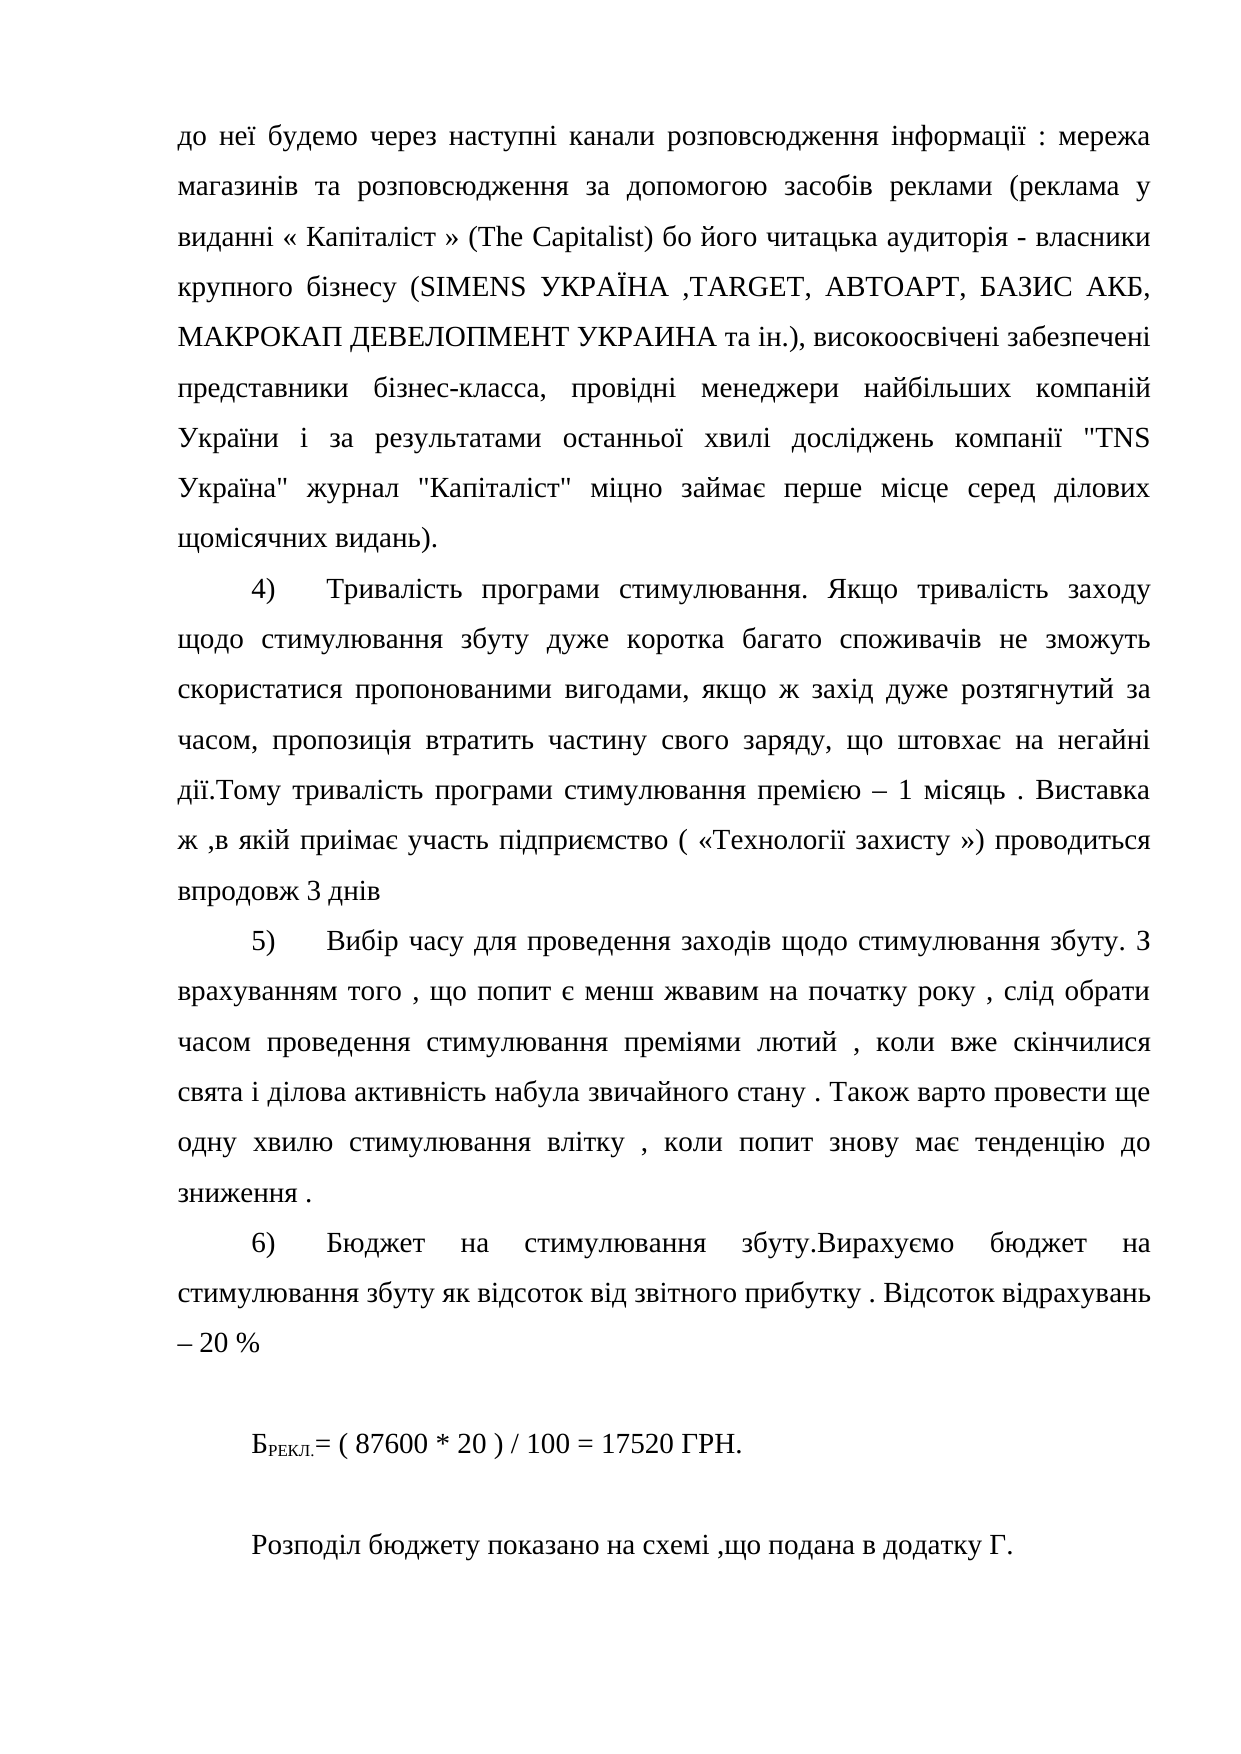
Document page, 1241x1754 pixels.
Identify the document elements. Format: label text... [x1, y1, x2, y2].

text Розподіл бюджету показано на схемі ,що подана в додатку Г. [177, 1527, 1152, 1560]
list Вибір часу для проведення заходів щодо стимулювання збуту. З врахуванням того , що попит є менш жвавим на початку року , слід обрати часом проведення стимулювання преміями лютий , коли вже скінчилися свята і ділова активність набула звичайного стану . Також варто провести ще одну хвилю стимулювання влітку , коли попит знову має тенденцію до зниження . [177, 923, 1152, 1208]
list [177, 118, 1152, 554]
list Бюджет на стимулювання збуту.Вирахуємо бюджет на стимулювання збуту як відсоток від звітного прибутку . Відсоток відрахувань – 20 % [177, 1225, 1152, 1359]
list Тривалість програми стимулювання. Якщо тривалість заходу щодо стимулювання збуту дуже коротка багато споживачів не зможуть скористатися пропонованими вигодами, якщо ж захід дуже розтягнутий за часом, пропозиція втратить частину свого заряду, що штовхає на негайні дії.Тому тривалість програми стимулювання премією – 1 місяць . Виставка ж ,в якій приімає участь підприємство ( «Технології захисту ») проводиться впродовж 3 днів [177, 571, 1152, 906]
text Брекл.= ( 87600 * 20 ) / 100 = 17520 грн. [177, 1426, 1152, 1460]
